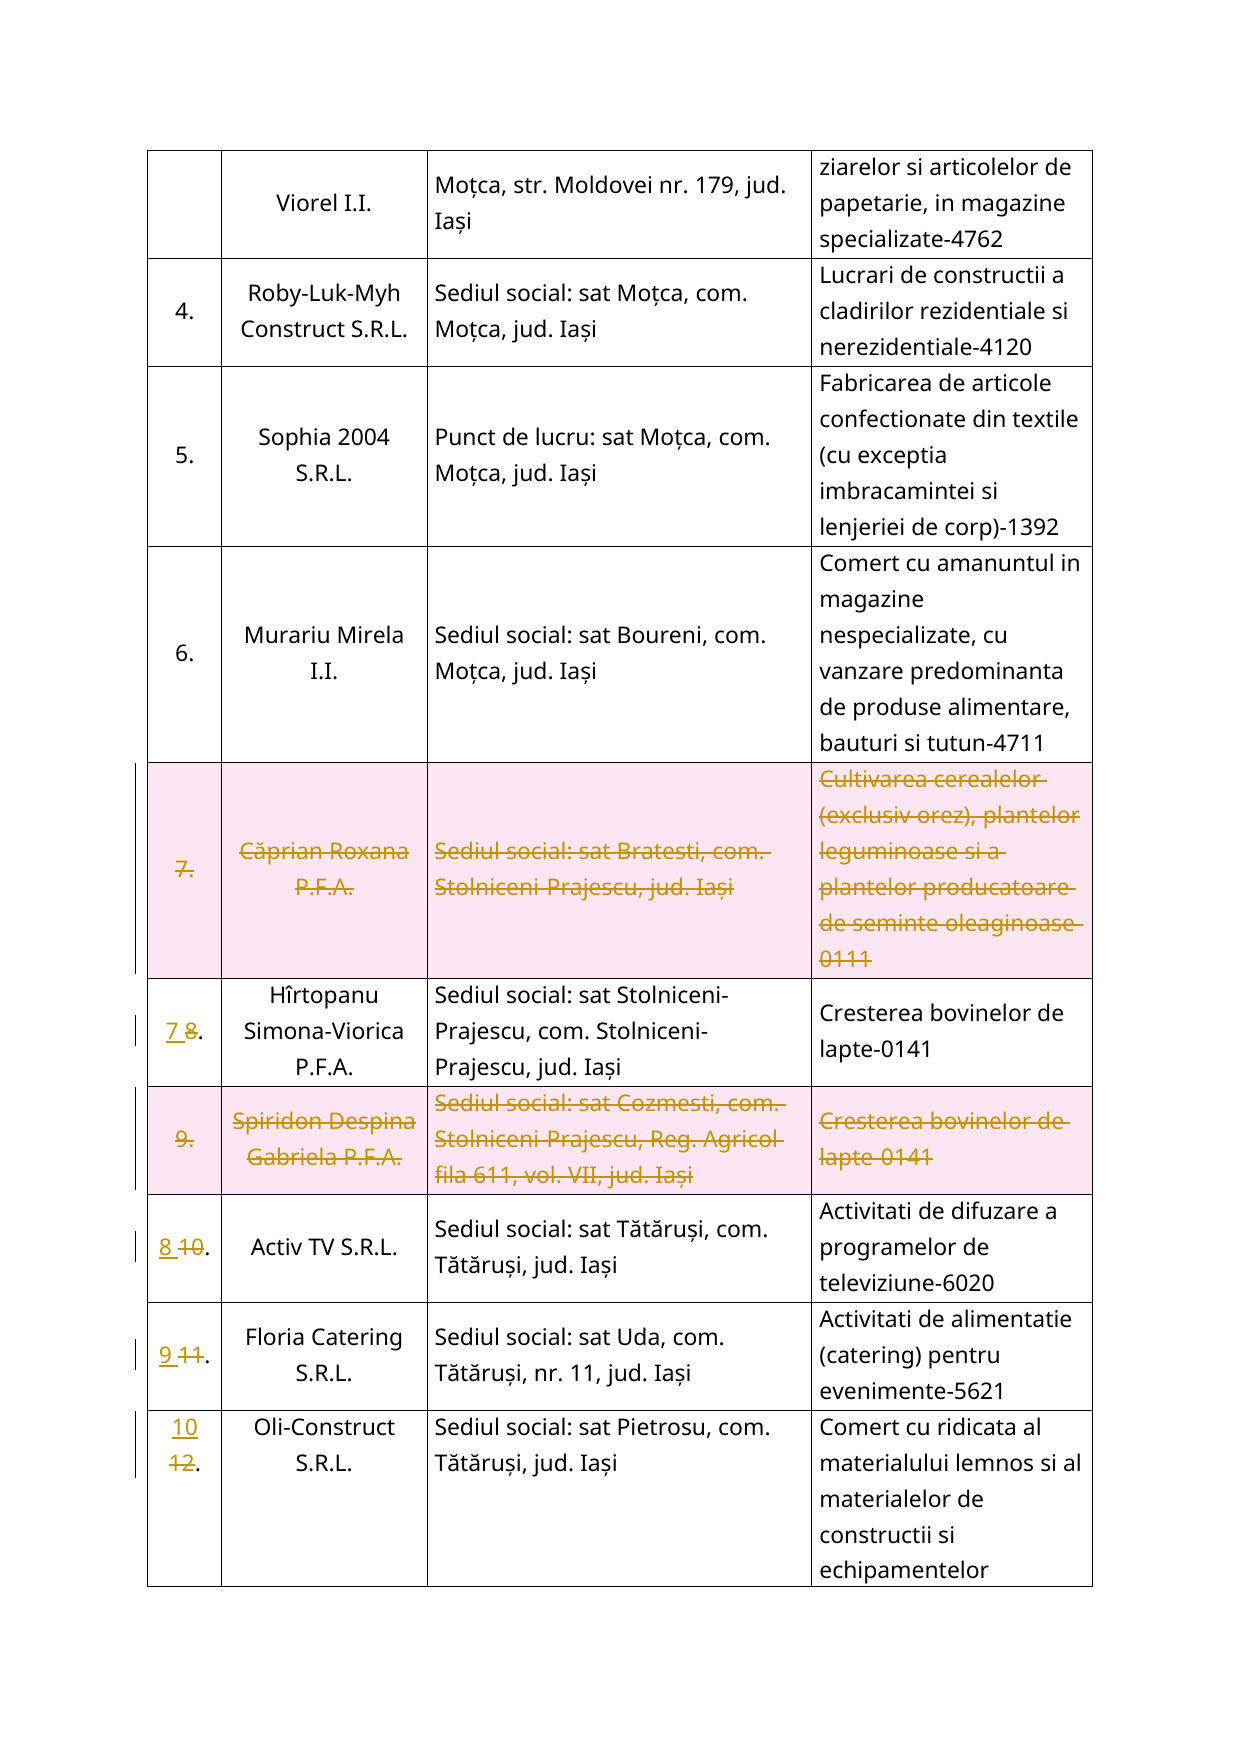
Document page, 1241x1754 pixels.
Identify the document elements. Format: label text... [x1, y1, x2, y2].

table_cell Cresterea bovinelor de lapte-0141 [812, 979, 1092, 1086]
table_cell . [148, 1411, 221, 1586]
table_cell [428, 1411, 811, 1586]
table_cell Activ TV S.R.L. [222, 1195, 427, 1302]
table_cell . [148, 1195, 221, 1302]
table_cell Floria Catering S.R.L. [222, 1303, 427, 1410]
table_cell Sediul social: sat Boureni, com. Moțca, jud. Iași [428, 547, 811, 762]
table_cell Sediul social: sat Moțca, com. Moțca, jud. Iași [428, 259, 811, 366]
table_cell 4. [148, 259, 221, 366]
table_cell Murariu Mirela I.I. [222, 547, 427, 762]
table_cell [222, 151, 427, 258]
table_cell Punct de lucru: sat Moțca, com. Moțca, jud. Iași [428, 367, 811, 546]
table_cell Fabricarea de articole confectionate din textile (cu exceptia imbracamintei si lenjeriei de corp)-1392 [812, 367, 1092, 546]
table_cell 5. [148, 367, 221, 546]
table_cell Activitati de alimentatie (catering) pentru evenimente-5621 [812, 1303, 1092, 1410]
table_cell . [148, 979, 221, 1086]
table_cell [222, 1411, 427, 1586]
table_cell Hîrtopanu Simona-Viorica P.F.A. [222, 979, 427, 1086]
table_cell Sediul social: sat Tătăruși, com. Tătăruși, jud. Iași [428, 1195, 811, 1302]
table_cell Sediul social: sat Stolniceni-Prajescu, com. Stolniceni-Prajescu, jud. Iași [428, 979, 811, 1086]
table_cell Lucrari de constructii a cladirilor rezidentiale si nerezidentiale-4120 [812, 259, 1092, 366]
table_cell Sophia 2004 S.R.L. [222, 367, 427, 546]
table_cell . [148, 1303, 221, 1410]
table_cell Roby-Luk-Myh Construct S.R.L. [222, 259, 427, 366]
table_cell Comert cu amanuntul in magazine nespecializate, cu vanzare predominanta de produse alimentare, bauturi si tutun-4711 [812, 547, 1092, 762]
table_cell 6. [148, 547, 221, 762]
table_cell Activitati de difuzare a programelor de televiziune-6020 [812, 1195, 1092, 1302]
table_cell 3. [148, 151, 221, 258]
table_cell Sediul social: sat Uda, com. Tătăruși, nr. 11, jud. Iași [428, 1303, 811, 1410]
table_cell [428, 151, 811, 258]
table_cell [812, 1411, 1092, 1586]
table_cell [812, 151, 1092, 258]
